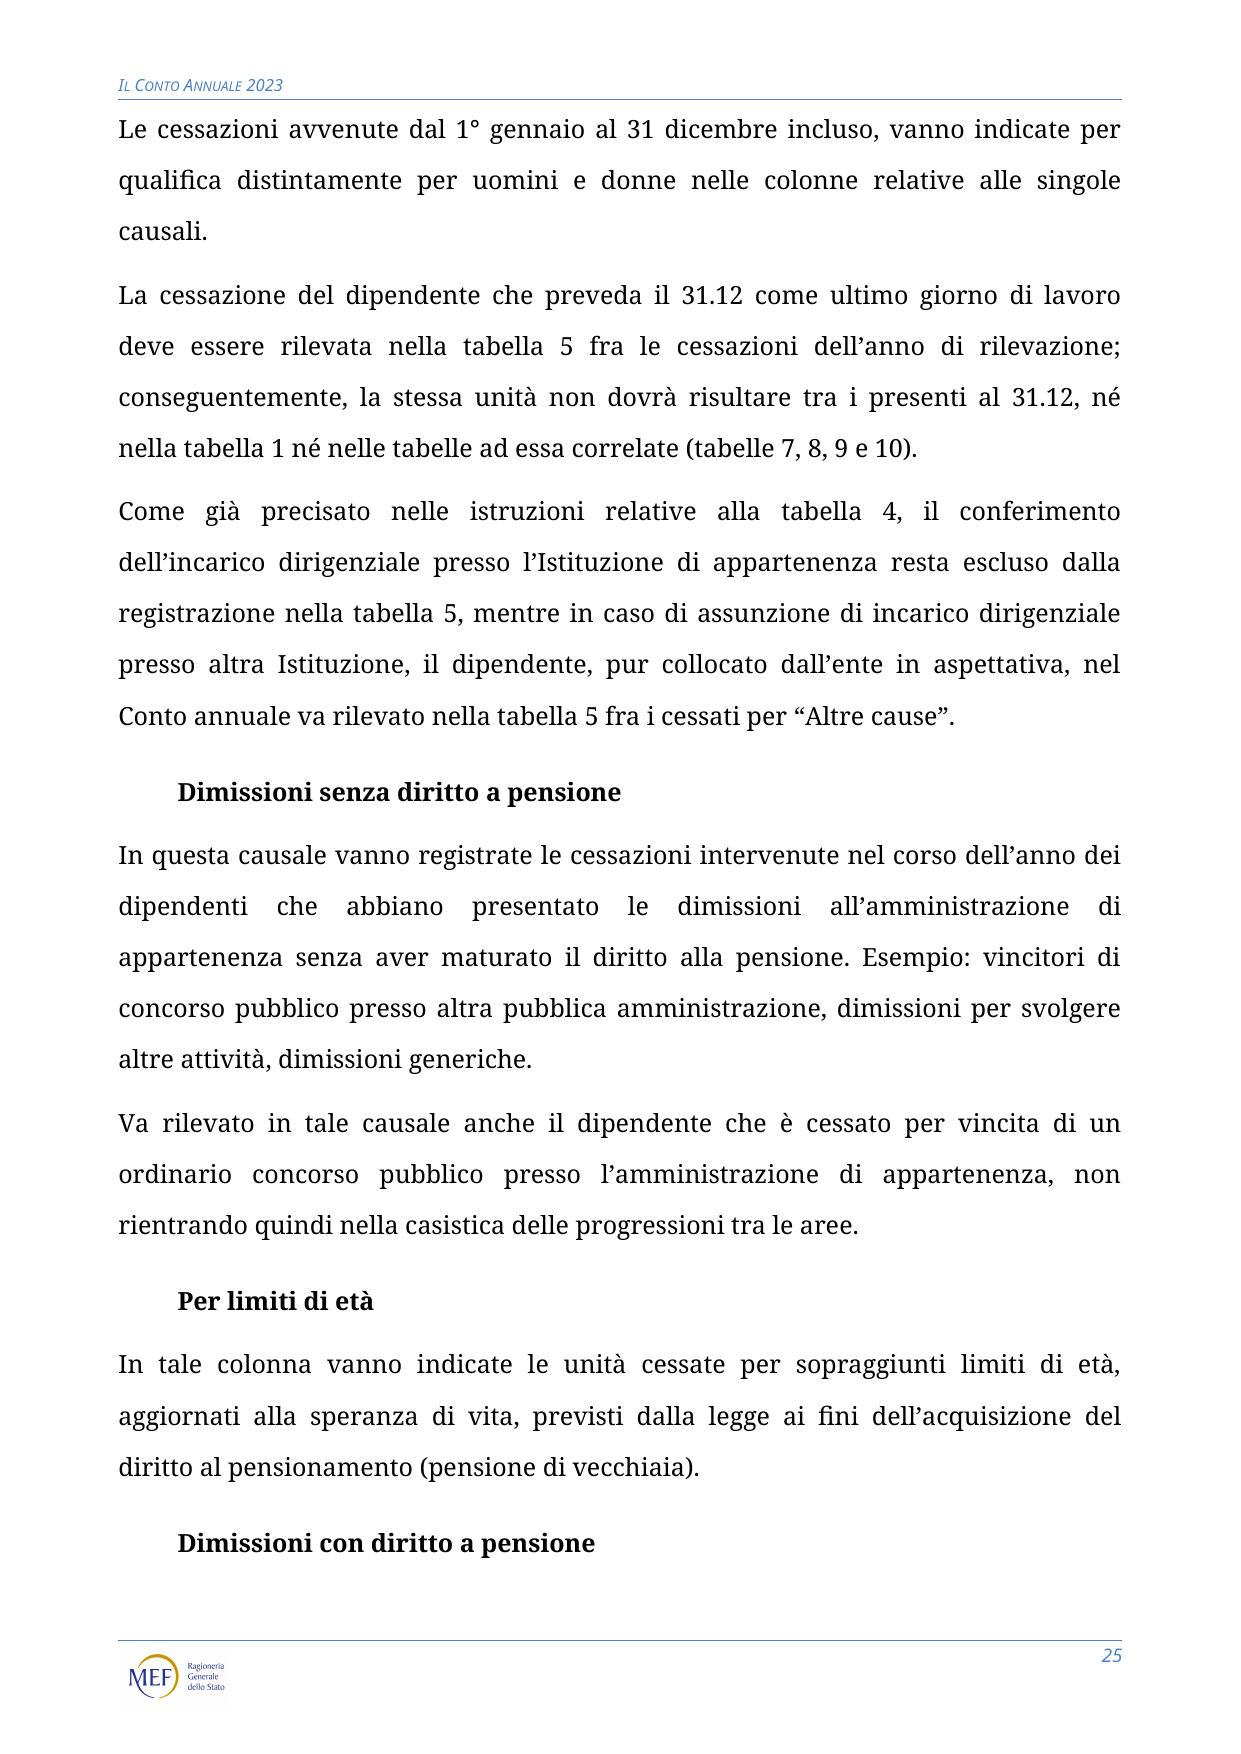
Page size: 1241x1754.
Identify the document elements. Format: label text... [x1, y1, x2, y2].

text Per limiti di età [118, 1283, 1122, 1318]
text La cessazione del dipendente che preveda il 31.12 come ultimo giorno di lavoro deve essere rilevata nella tabella 5 fra le cessazioni dell’anno di rilevazione; conseguentemente, la stessa unità non dovrà risultare tra i presenti al 31.12, né nella tabella 1 né nelle tabelle ad essa correlate (tabelle 7, 8, 9 e 10). [118, 277, 1122, 464]
text Dimissioni senza diritto a pensione [118, 774, 1122, 808]
text In questa causale vanno registrate le cessazioni intervenute nel corso dell’anno dei dipendenti che abbiano presentato le dimissioni all’amministrazione di appartenenza senza aver maturato il diritto alla pensione. Esempio: vincitori di concorso pubblico presso altra pubblica amministrazione, dimissioni per svolgere altre attività, dimissioni generiche. [118, 838, 1122, 1076]
text Le cessazioni avvenute dal 1° gennaio al 31 dicembre incluso, vanno indicate per qualifica distintamente per uomini e donne nelle colonne relative alle singole causali. [118, 112, 1122, 248]
text Va rilevato in tale causale anche il dipendente che è cessato per vincita di un ordinario concorso pubblico presso l’amministrazione di appartenenza, non rientrando quindi nella casistica delle progressioni tra le aree. [118, 1105, 1122, 1242]
text Dimissioni con diritto a pensione [118, 1525, 1122, 1559]
text Come già precisato nelle istruzioni relative alla tabella 4, il conferimento dell’incarico dirigenziale presso l’Istituzione di appartenenza resta escluso dalla registrazione nella tabella 5, mentre in caso di assunzione di incarico dirigenziale presso altra Istituzione, il dipendente, pur collocato dall’ente in aspettativa, nel Conto annuale va rilevato nella tabella 5 fra i cessati per “Altre cause”. [118, 494, 1122, 732]
text In tale colonna vanno indicate le unità cessate per sopraggiunti limiti di età, aggiornati alla speranza di vita, previsti dalla legge ai fini dell’acquisizione del diritto al pensionamento (pensione di vecchiaia). [118, 1347, 1122, 1483]
picture [120, 1645, 231, 1707]
